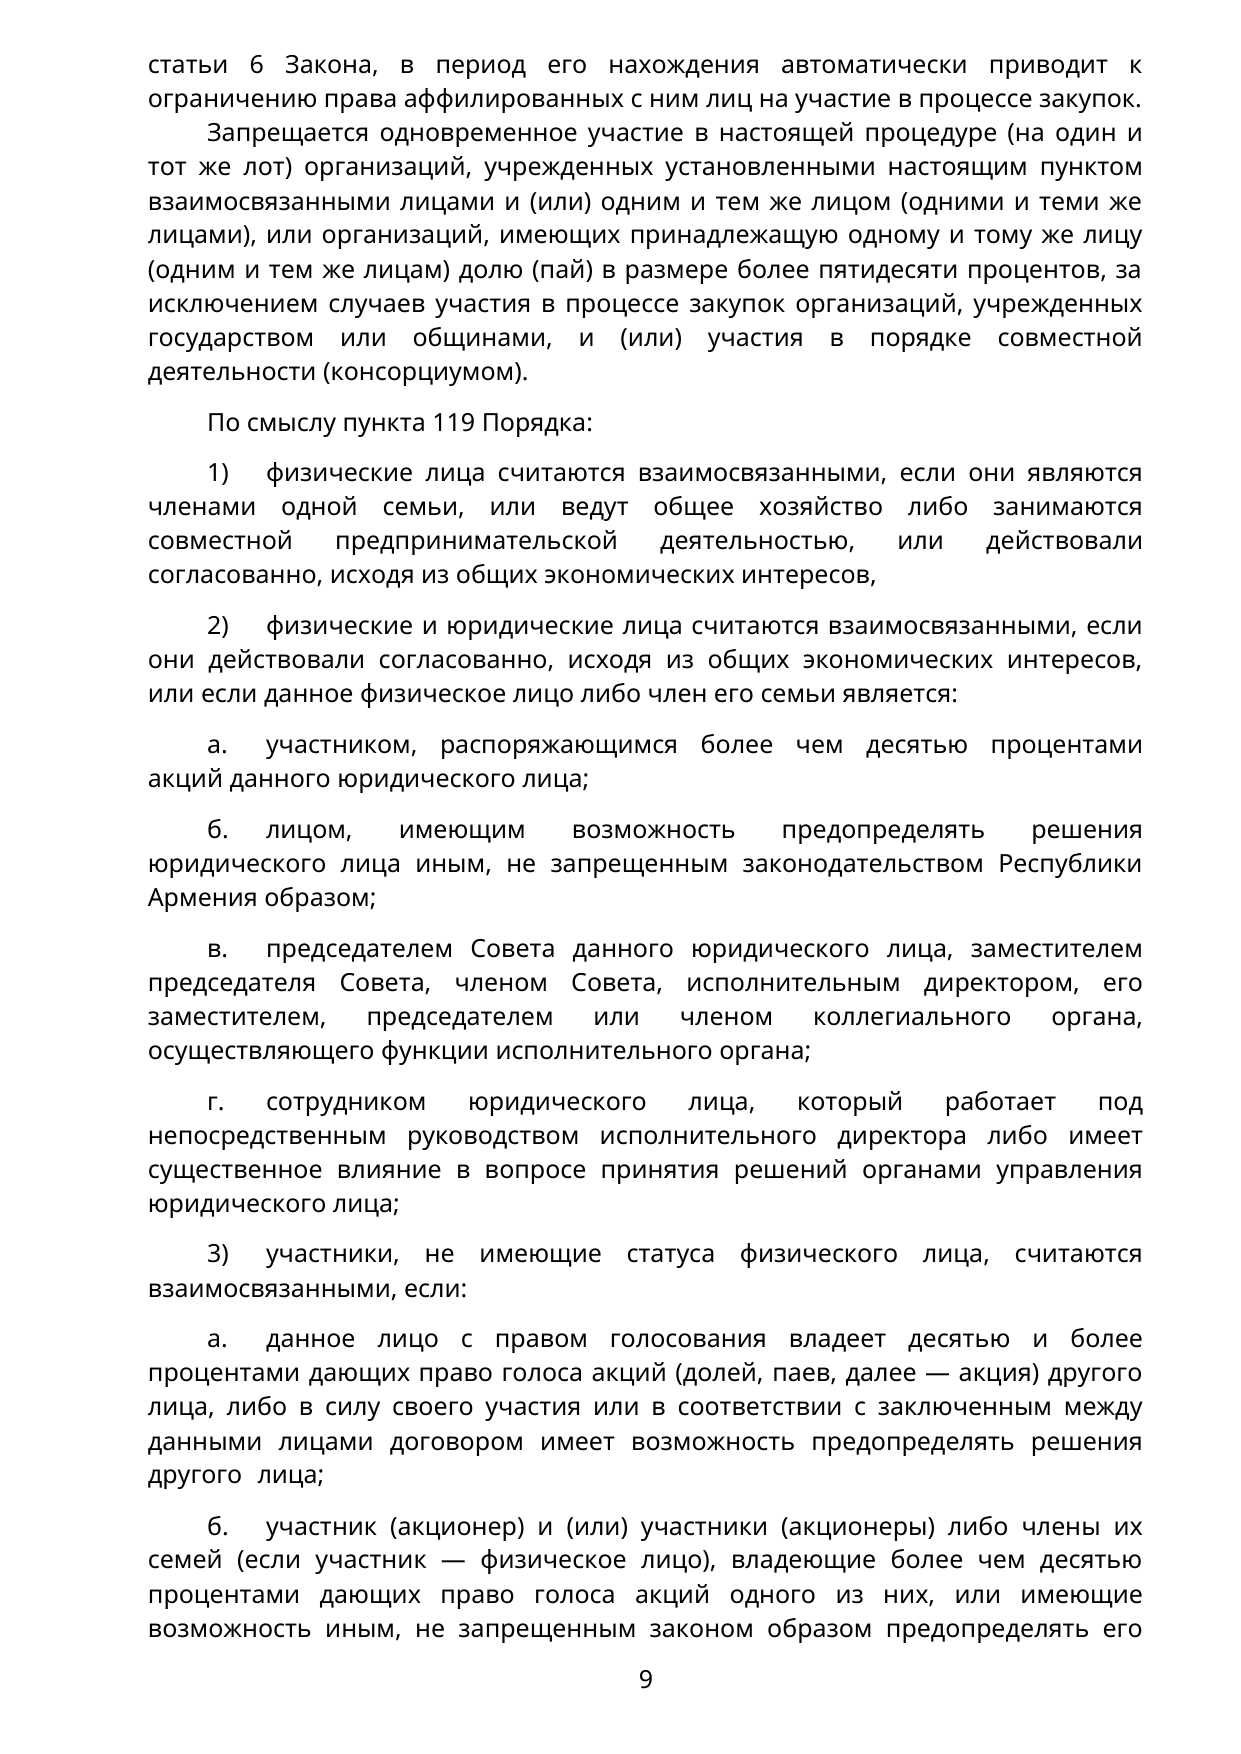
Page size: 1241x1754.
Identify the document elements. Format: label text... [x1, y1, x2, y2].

text 2) физические и юридические лица считаются взаимосвязанными, если они действовали согласованно, исходя из общих экономических интересов, или если данное физическое лицо либо член его семьи является: [148, 608, 1144, 710]
text а. данное лицо с правом голосования владеет десятью и более процентами дающих право голоса акций (долей, паев, далее — акция) другого лица, либо в силу своего участия или в соответствии с заключенным между данными лицами договором имеет возможность предопределять решения другого лица; [148, 1321, 1144, 1491]
text Запрещается одновременное участие в настоящей процедуре (на один и тот же лот) организаций, учрежденных установленными настоящим пунктом взаимосвязанными лицами и (или) одним и тем же лицом (одними и теми же лицами), или организаций, имеющих принадлежащую одному и тому же лицу (одним и тем же лицам) долю (пай) в размере более пятидесяти процентов, за исключением случаев участия в процессе закупок организаций, учрежденных государством или общинами, и (или) участия в порядке совместной деятельности (консорциумом). [148, 115, 1144, 387]
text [148, 1508, 1144, 1644]
text 1) физические лица считаются взаимосвязанными, если они являются членами одной семьи, или ведут общее хозяйство либо занимаются совместной предпринимательской деятельностью, или действовали согласованно, исходя из общих экономических интересов, [148, 455, 1144, 591]
text в. председателем Совета данного юридического лица, заместителем председателя Совета, членом Совета, исполнительным директором, его заместителем, председателем или членом коллегиального органа, осуществляющего функции исполнительного органа; [148, 930, 1144, 1067]
text 3) участники, не имеющие статуса физического лица, считаются взаимосвязанными, если: [148, 1236, 1144, 1304]
text б. лицом, имеющим возможность предопределять решения юридического лица иным, не запрещенным законодательством Республики Армения образом; [148, 811, 1144, 914]
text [148, 47, 1144, 115]
text По смыслу пункта 119 Порядка: [148, 404, 1144, 438]
text г. сотрудником юридического лица, который работает под непосредственным руководством исполнительного директора либо имеет существенное влияние в вопросе принятия решений органами управления юридического лица; [148, 1083, 1144, 1219]
text а. участником, распоряжающимся более чем десятью процентами акций данного юридического лица; [148, 727, 1144, 795]
